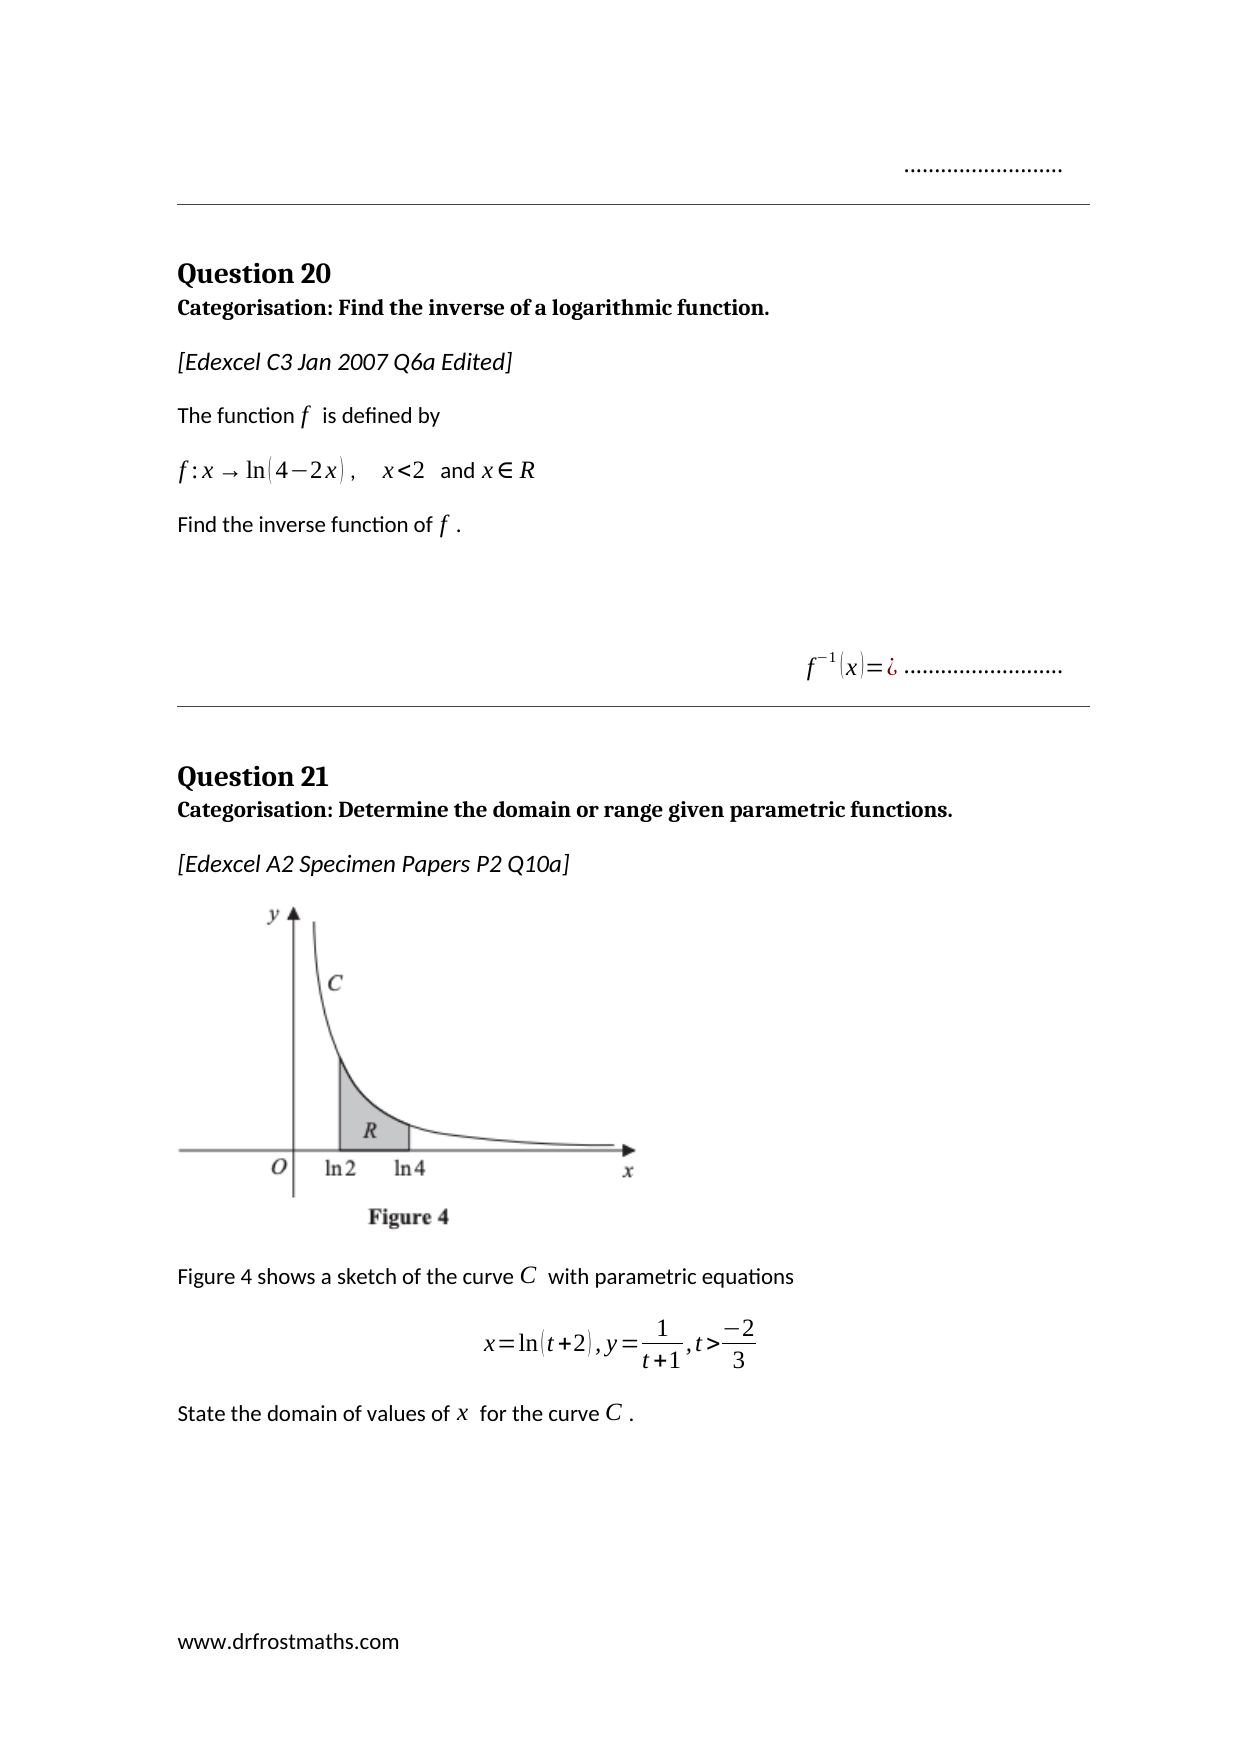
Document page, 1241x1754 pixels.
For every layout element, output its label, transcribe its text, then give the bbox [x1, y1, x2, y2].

text .......................... [177, 648, 1063, 681]
text , and [177, 455, 1063, 485]
picture [177, 904, 643, 1237]
text The function is defined by [177, 402, 1063, 430]
text .......................... [177, 148, 1063, 179]
text Question 20 Categorisation: Find the inverse of a logarithmic function. [177, 257, 1063, 321]
text [Edexcel A2 Specimen Papers P2 Q10a] [177, 848, 1063, 879]
text Question 21 Categorisation: Determine the domain or range given parametric functions. [177, 760, 1063, 823]
text Figure 4 shows a sketch of the curve with parametric equations [177, 1262, 1063, 1290]
text [Edexcel C3 Jan 2007 Q6a Edited] [177, 346, 1063, 376]
text State the domain of values of for the curve . [177, 1399, 1063, 1427]
text Find the inverse function of . [177, 510, 1063, 538]
